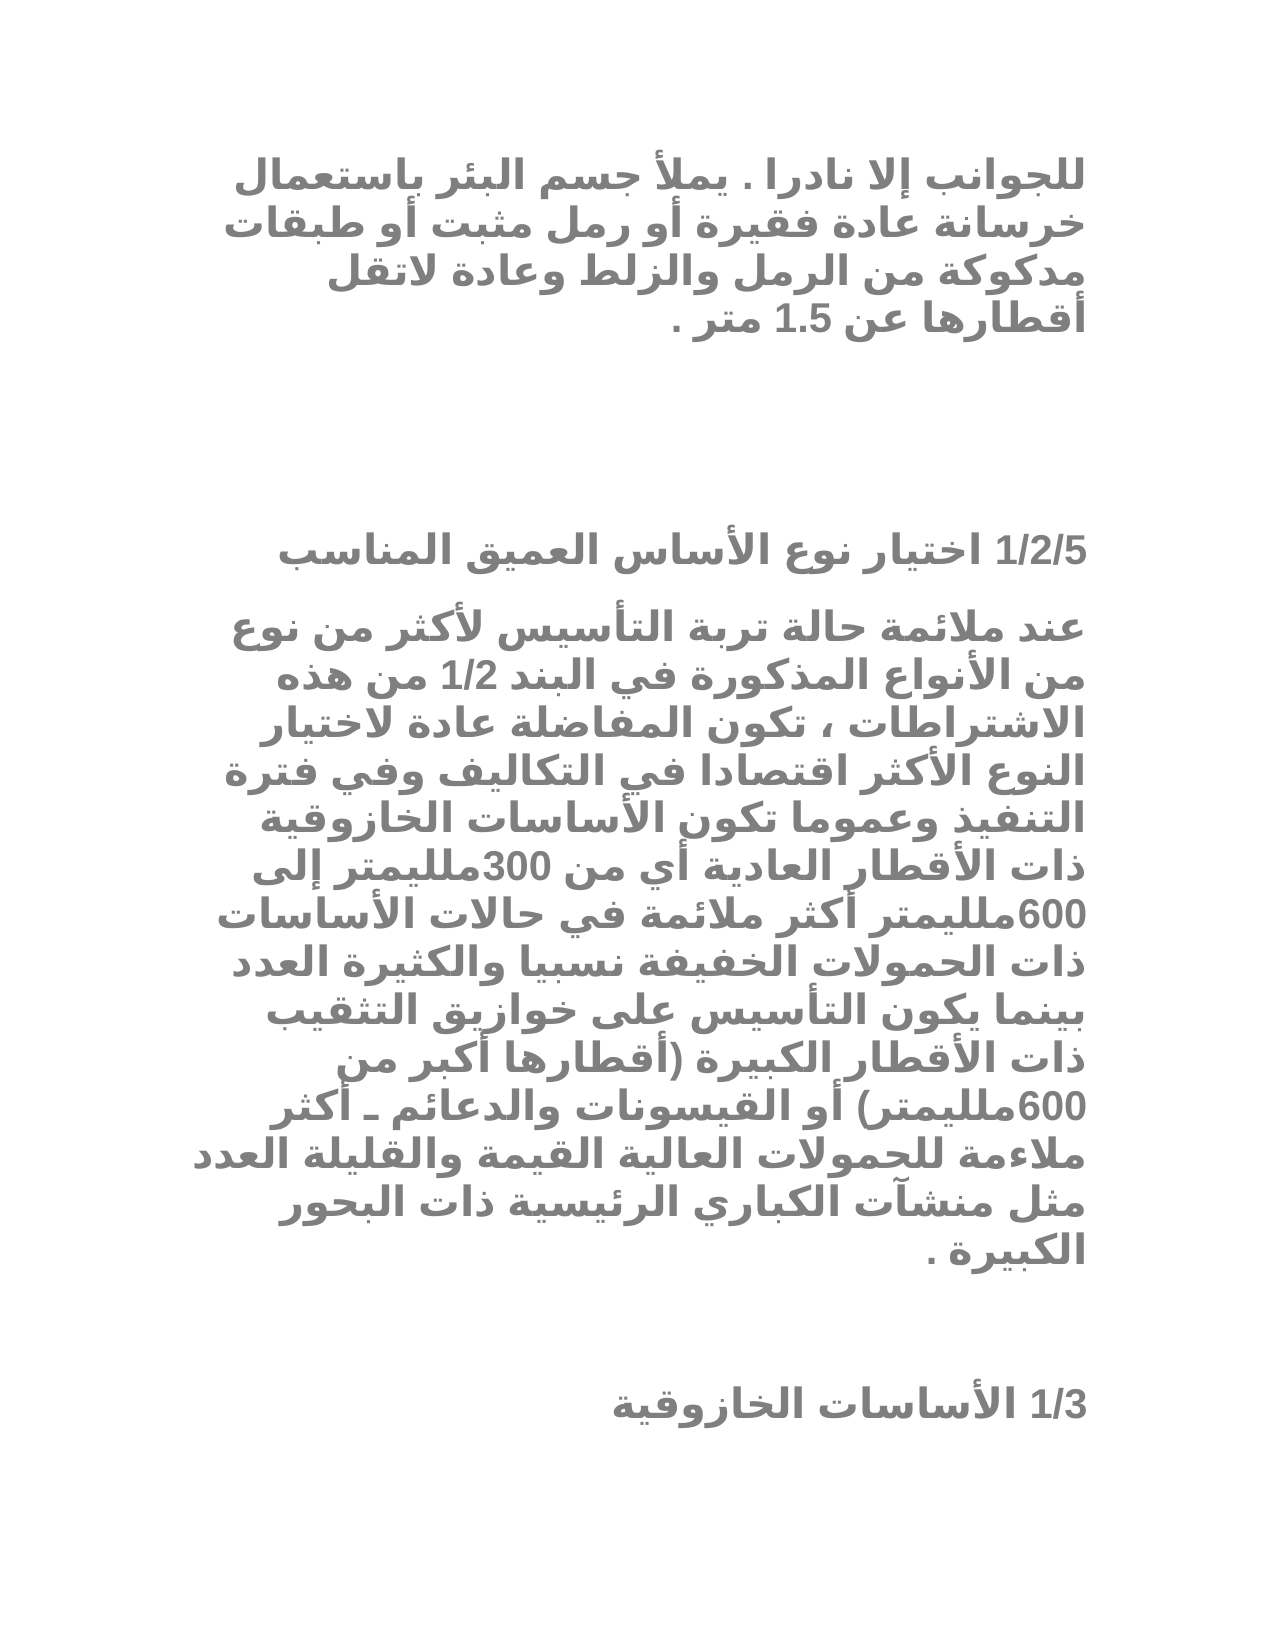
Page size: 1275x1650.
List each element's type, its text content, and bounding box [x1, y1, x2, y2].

text 1/2/5 اختيار نوع الأساس العميق المناسب [187, 525, 1087, 573]
text 1/3 الأساسات الخازوقية [187, 1379, 1087, 1427]
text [187, 150, 1087, 342]
text عند ملائمة حالة تربة التأسيس لأكثر من نوع من الأنواع المذكورة في البند 1/2 من هذه الاشتراطات ، تكون المفاضلة عادة لاختيار النوع الأكثر اقتصادا في التكاليف وفي فترة التنفيذ وعموما تكون الأساسات الخازوقية ذات الأقطار العادية أي من 300ملليمتر إلى 600ملليمتر أكثر ملائمة في حالات الأساسات ذات الحمولات الخفيفة نسبيا والكثيرة العدد بينما يكون التأسيس على خوازيق التثقيب ذات الأقطار الكبيرة (أقطارها أكبر من 600ملليمتر) أو القيسونات والدعائم ـ أكثر ملاءمة للحمولات العالية القيمة والقليلة العدد مثل منشآت الكباري الرئيسية ذات البحور الكبيرة . [187, 602, 1087, 1273]
